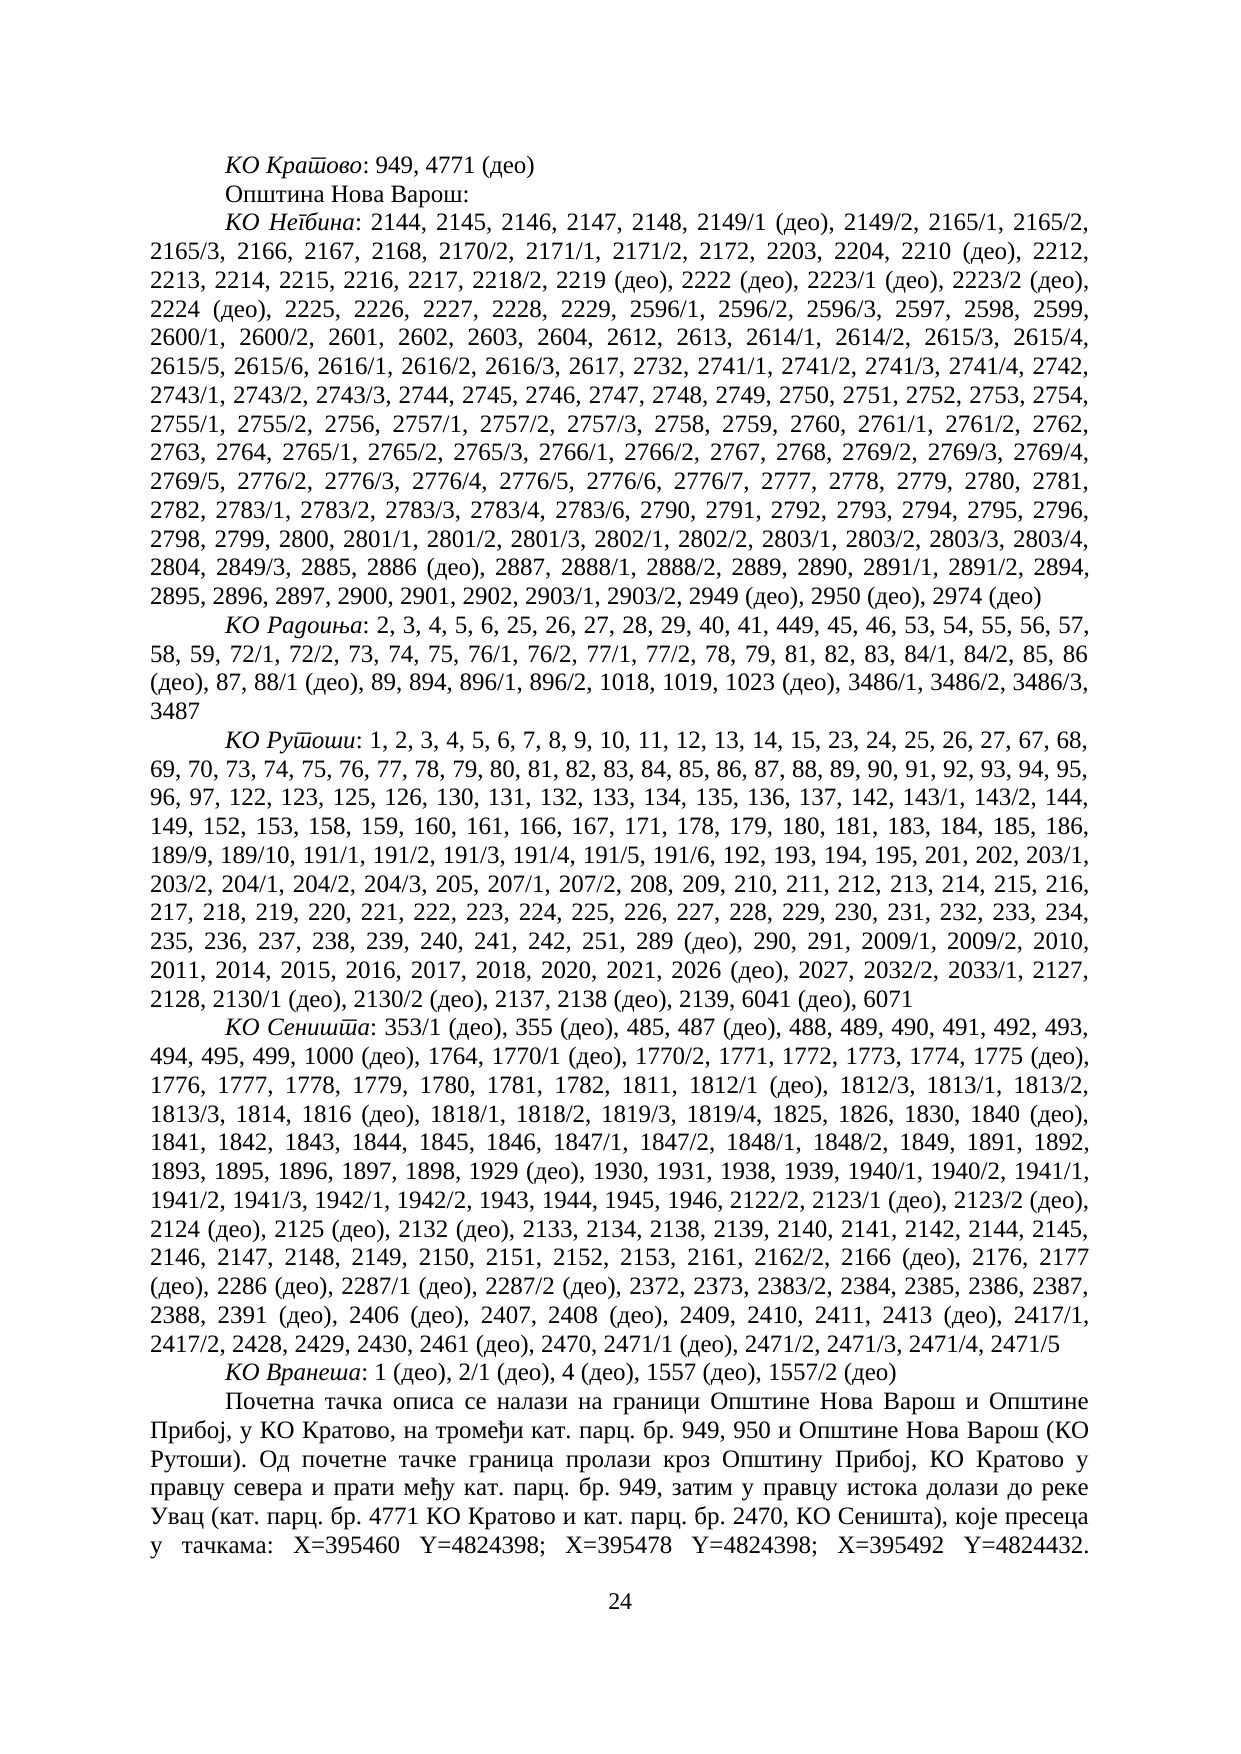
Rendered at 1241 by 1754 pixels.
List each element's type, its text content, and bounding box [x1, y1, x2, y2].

text КО Сеништа: 353/1 (део), 355 (део), 485, 487 (део), 488, 489, 490, 491, 492, 493, 494, 495, 499, 1000 (део), 1764, 1770/1 (део), 1770/2, 1771, 1772, 1773, 1774, 1775 (део), 1776, 1777, 1778, 1779, 1780, 1781, 1782, 1811, 1812/1 (део), 1812/3, 1813/1, 1813/2, 1813/3, 1814, 1816 (део), 1818/1, 1818/2, 1819/3, 1819/4, 1825, 1826, 1830, 1840 (део), 1841, 1842, 1843, 1844, 1845, 1846, 1847/1, 1847/2, 1848/1, 1848/2, 1849, 1891, 1892, 1893, 1895, 1896, 1897, 1898, 1929 (део), 1930, 1931, 1938, 1939, 1940/1, 1940/2, 1941/1, 1941/2, 1941/3, 1942/1, 1942/2, 1943, 1944, 1945, 1946, 2122/2, 2123/1 (део), 2123/2 (део), 2124 (део), 2125 (део), 2132 (део), 2133, 2134, 2138, 2139, 2140, 2141, 2142, 2144, 2145, 2146, 2147, 2148, 2149, 2150, 2151, 2152, 2153, 2161, 2162/2, 2166 (део), 2176, 2177 (део), 2286 (део), 2287/1 (део), 2287/2 (део), 2372, 2373, 2383/2, 2384, 2385, 2386, 2387, 2388, 2391 (део), 2406 (део), 2407, 2408 (део), 2409, 2410, 2411, 2413 (део), 2417/1, 2417/2, 2428, 2429, 2430, 2461 (део), 2470, 2471/1 (део), 2471/2, 2471/3, 2471/4, 2471/5 [150, 1012, 1090, 1357]
text КО Рутоши: 1, 2, 3, 4, 5, 6, 7, 8, 9, 10, 11, 12, 13, 14, 15, 23, 24, 25, 26, 27, 67, 68, 69, 70, 73, 74, 75, 76, 77, 78, 79, 80, 81, 82, 83, 84, 85, 86, 87, 88, 89, 90, 91, 92, 93, 94, 95, 96, 97, 122, 123, 125, 126, 130, 131, 132, 133, 134, 135, 136, 137, 142, 143/1, 143/2, 144, 149, 152, 153, 158, 159, 160, 161, 166, 167, 171, 178, 179, 180, 181, 183, 184, 185, 186, 189/9, 189/10, 191/1, 191/2, 191/3, 191/4, 191/5, 191/6, 192, 193, 194, 195, 201, 202, 203/1, 203/2, 204/1, 204/2, 204/3, 205, 207/1, 207/2, 208, 209, 210, 211, 212, 213, 214, 215, 216, 217, 218, 219, 220, 221, 222, 223, 224, 225, 226, 227, 228, 229, 230, 231, 232, 233, 234, 235, 236, 237, 238, 239, 240, 241, 242, 251, 289 (део), 290, 291, 2009/1, 2009/2, 2010, 2011, 2014, 2015, 2016, 2017, 2018, 2020, 2021, 2026 (део), 2027, 2032/2, 2033/1, 2127, 2128, 2130/1 (део), 2130/2 (део), 2137, 2138 (део), 2139, 6041 (део), 6071 [150, 725, 1090, 1012]
text КО Негбина: 2144, 2145, 2146, 2147, 2148, 2149/1 (део), 2149/2, 2165/1, 2165/2, 2165/3, 2166, 2167, 2168, 2170/2, 2171/1, 2171/2, 2172, 2203, 2204, 2210 (део), 2212, 2213, 2214, 2215, 2216, 2217, 2218/2, 2219 (део), 2222 (део), 2223/1 (део), 2223/2 (део), 2224 (део), 2225, 2226, 2227, 2228, 2229, 2596/1, 2596/2, 2596/3, 2597, 2598, 2599, 2600/1, 2600/2, 2601, 2602, 2603, 2604, 2612, 2613, 2614/1, 2614/2, 2615/3, 2615/4, 2615/5, 2615/6, 2616/1, 2616/2, 2616/3, 2617, 2732, 2741/1, 2741/2, 2741/3, 2741/4, 2742, 2743/1, 2743/2, 2743/3, 2744, 2745, 2746, 2747, 2748, 2749, 2750, 2751, 2752, 2753, 2754, 2755/1, 2755/2, 2756, 2757/1, 2757/2, 2757/3, 2758, 2759, 2760, 2761/1, 2761/2, 2762, 2763, 2764, 2765/1, 2765/2, 2765/3, 2766/1, 2766/2, 2767, 2768, 2769/2, 2769/3, 2769/4, 2769/5, 2776/2, 2776/3, 2776/4, 2776/5, 2776/6, 2776/7, 2777, 2778, 2779, 2780, 2781, 2782, 2783/1, 2783/2, 2783/3, 2783/4, 2783/6, 2790, 2791, 2792, 2793, 2794, 2795, 2796, 2798, 2799, 2800, 2801/1, 2801/2, 2801/3, 2802/1, 2802/2, 2803/1, 2803/2, 2803/3, 2803/4, 2804, 2849/3, 2885, 2886 (део), 2887, 2888/1, 2888/2, 2889, 2890, 2891/1, 2891/2, 2894, 2895, 2896, 2897, 2900, 2901, 2902, 2903/1, 2903/2, 2949 (део), 2950 (део), 2974 (део) [150, 207, 1090, 610]
text КО Кратово: 949, 4771 (део) [150, 150, 1090, 179]
text КО Радоиња: 2, 3, 4, 5, 6, 25, 26, 27, 28, 29, 40, 41, 449, 45, 46, 53, 54, 55, 56, 57, 58, 59, 72/1, 72/2, 73, 74, 75, 76/1, 76/2, 77/1, 77/2, 78, 79, 81, 82, 83, 84/1, 84/2, 85, 86 (део), 87, 88/1 (део), 89, 894, 896/1, 896/2, 1018, 1019, 1023 (део), 3486/1, 3486/2, 3486/3, 3487 [150, 610, 1090, 725]
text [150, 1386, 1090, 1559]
text КО Вранеша: 1 (део), 2/1 (део), 4 (део), 1557 (део), 1557/2 (део) [150, 1357, 1090, 1386]
text Општина Нова Варош: [150, 179, 1090, 207]
